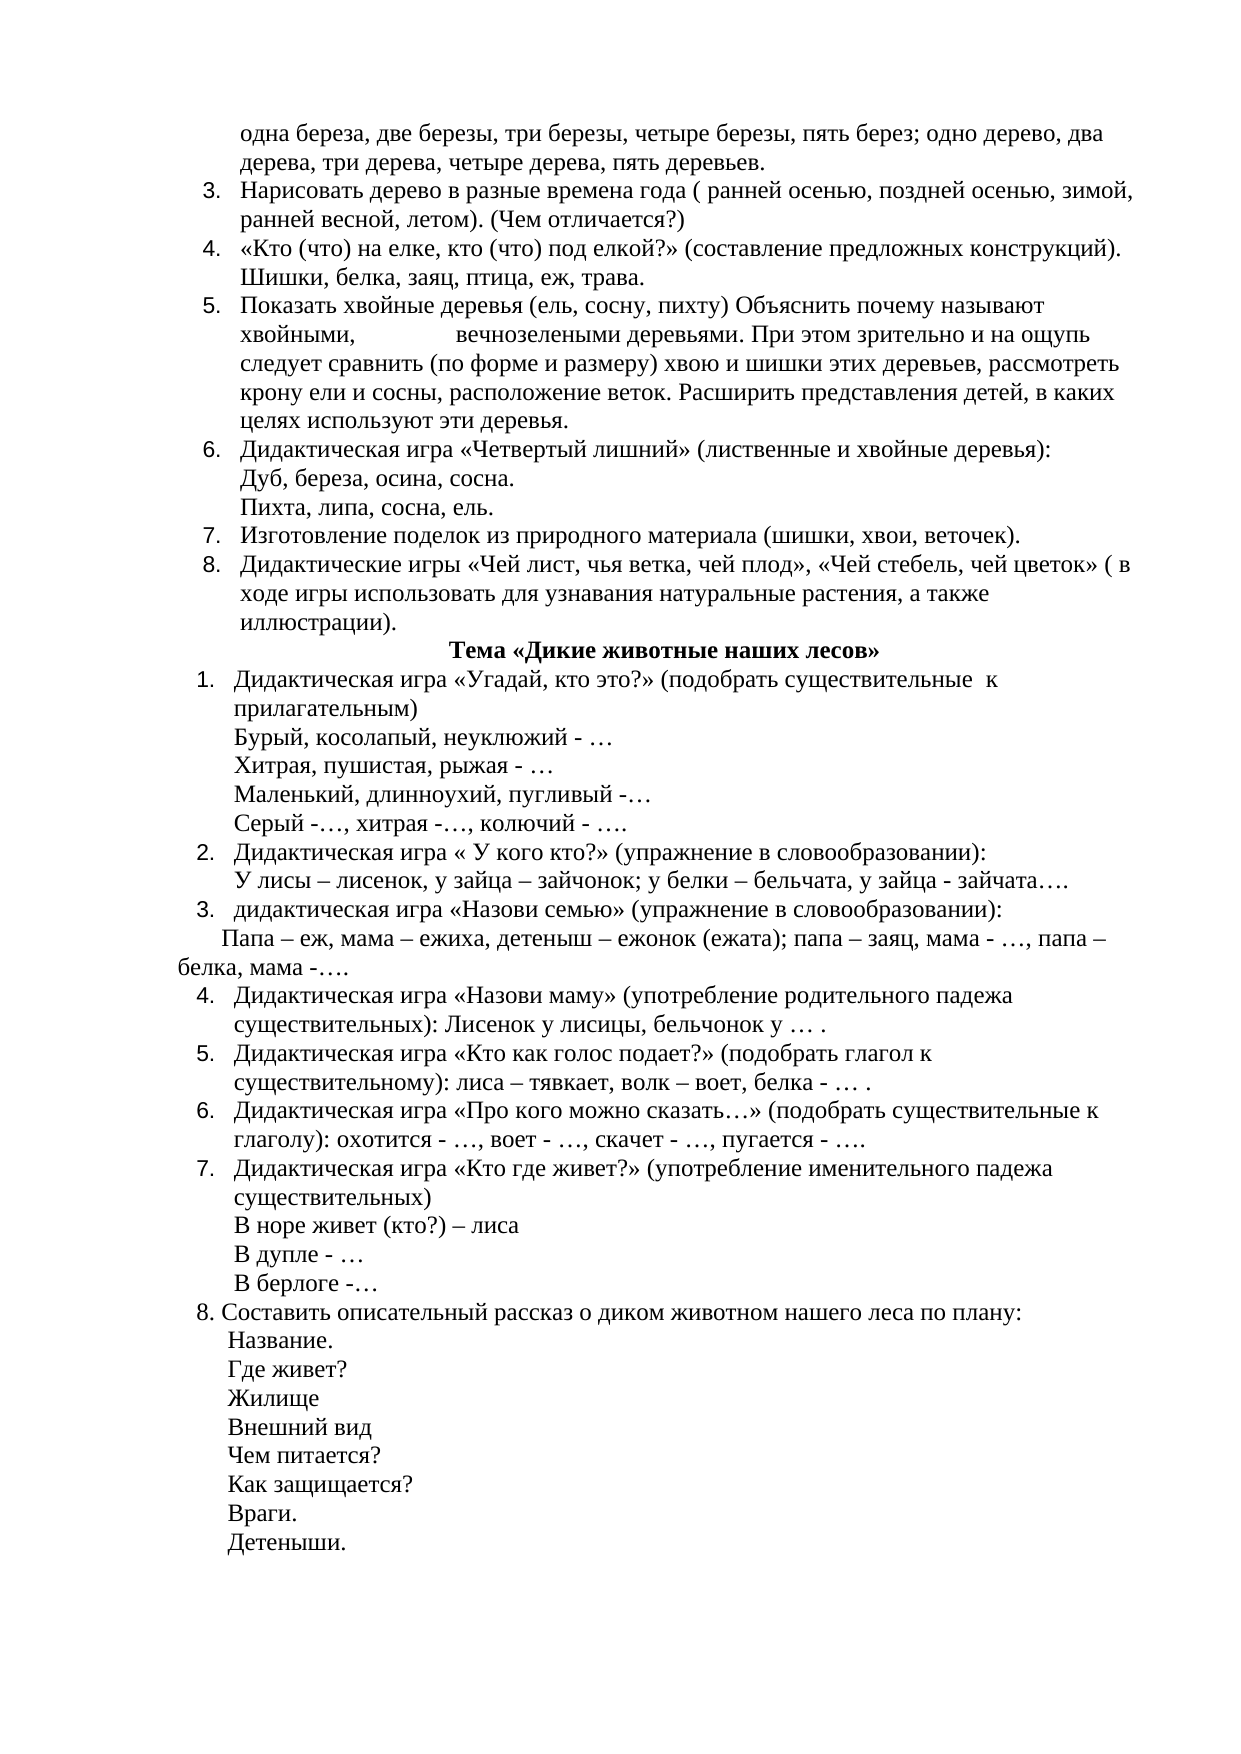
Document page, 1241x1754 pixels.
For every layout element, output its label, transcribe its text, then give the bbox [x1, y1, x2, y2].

list Изготовление поделок из природного материала (шишки, хвои, веточек). [202, 521, 1152, 549]
list Дидактическая игра «Назови маму» (употребление родительного падежа существительных): Лисенок у лисицы, бельчонок у … . [196, 981, 1152, 1038]
text Маленький, длинноухий, пугливый -… [233, 779, 1152, 808]
text Название. [177, 1326, 1152, 1354]
list «Кто (что) на елке, кто (что) под елкой?» (составление предложных конструкций). [202, 233, 1152, 262]
text В берлоге -… [233, 1268, 1152, 1297]
text Внешний вид [177, 1412, 1152, 1441]
text В дупле - … [233, 1239, 1152, 1268]
list Дидактическая игра «Кто где живет?» (употребление именительного падежа существительных) [196, 1153, 1152, 1211]
text Тема «Дикие животные наших лесов» [177, 636, 1152, 664]
text Папа – еж, мама – ежиха, детеныш – ежонок (ежата); папа – заяц, мама - …, папа – белка, мама -…. [177, 923, 1152, 981]
text Серый -…, хитрая -…, колючий - …. [233, 808, 1152, 837]
text Жилище [177, 1383, 1152, 1412]
text Враги. [177, 1498, 1152, 1527]
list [202, 118, 1152, 176]
text Хитрая, пушистая, рыжая - … [233, 751, 1152, 779]
text Пихта, липа, сосна, ель. [240, 492, 1152, 521]
list Дидактическая игра «Про кого можно сказать…» (подобрать существительные к глаголу): охотится - …, воет - …, скачет - …, пугается - …. [196, 1096, 1152, 1153]
text Бурый, косолапый, неуклюжий - … [233, 722, 1152, 751]
list Показать хвойные деревья (ель, сосну, пихту) Объяснить почему называют хвойными, вечнозелеными деревьями. При этом зрительно и на ощупь следует сравнить (по форме и размеру) хвою и шишки этих деревьев, рассмотреть крону ели и сосны, расположение веток. Расширить представления детей, в каких целях используют эти деревья. [202, 291, 1152, 434]
list Дидактическая игра «Угадай, кто это?» (подобрать существительные к прилагательным) [196, 664, 1152, 722]
text 8. Составить описательный рассказ о диком животном нашего леса по плану: [177, 1297, 1152, 1326]
list Дидактические игры «Чей лист, чья ветка, чей плод», «Чей стебель, чей цветок» ( в ходе игры использовать для узнавания натуральные растения, а также иллюстрации). [202, 549, 1152, 636]
text Дуб, береза, осина, сосна. [240, 463, 1152, 492]
text Детеныши. [177, 1527, 1152, 1556]
list Дидактическая игра «Кто как голос подает?» (подобрать глагол к существительному): лиса – тявкает, волк – воет, белка - … . [196, 1038, 1152, 1096]
list Дидактическая игра « У кого кто?» (упражнение в словообразовании): [196, 837, 1152, 866]
text В норе живет (кто?) – лиса [233, 1211, 1152, 1239]
list Дидактическая игра «Четвертый лишний» (лиственные и хвойные деревья): [202, 434, 1152, 463]
text Шишки, белка, заяц, птица, еж, трава. [240, 262, 1152, 291]
text У лисы – лисенок, у зайца – зайчонок; у белки – бельчата, у зайца - зайчата…. [233, 866, 1152, 894]
text Чем питается? [177, 1441, 1152, 1469]
text Как защищается? [177, 1469, 1152, 1498]
list Нарисовать дерево в разные времена года ( ранней осенью, поздней осенью, зимой, ранней весной, летом). (Чем отличается?) [202, 176, 1152, 233]
text Где живет? [177, 1354, 1152, 1383]
list дидактическая игра «Назови семью» (упражнение в словообразовании): [196, 894, 1152, 923]
